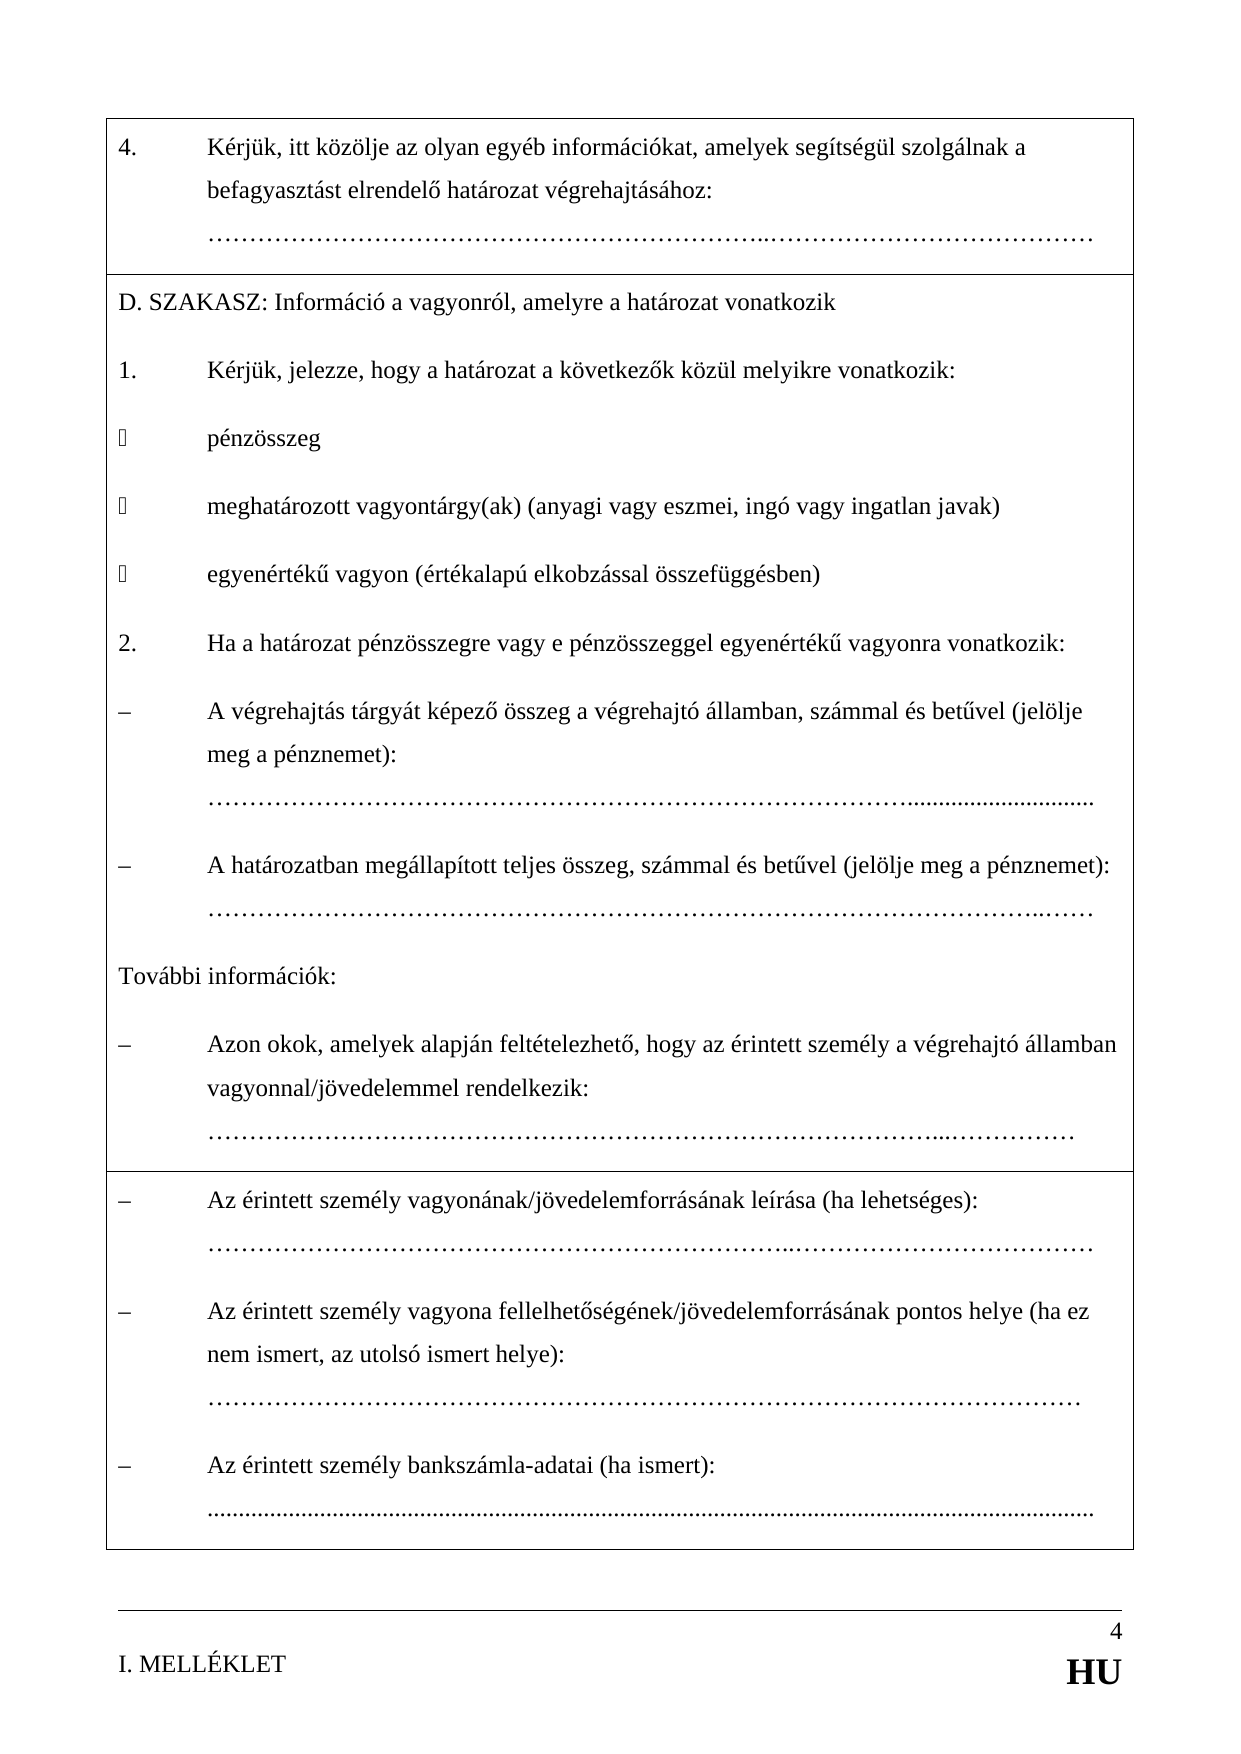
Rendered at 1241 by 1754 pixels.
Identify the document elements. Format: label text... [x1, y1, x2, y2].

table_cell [107, 119, 1133, 273]
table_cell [107, 1172, 1133, 1549]
table_cell D. SZAKASZ: Információ a vagyonról, amelyre a határozat vonatkozik 1. Kérjük, jelezze, hogy a határozat a következők közül melyikre vonatkozik: pénzösszeg meghatározott vagyontárgy(ak) (anyagi vagy eszmei, ingó vagy ingatlan javak) egyenértékű vagyon (értékalapú elkobzással összefüggésben) 2. Ha a határozat pénzösszegre vagy e pénzösszeggel egyenértékű vagyonra vonatkozik: – A végrehajtás tárgyát képező összeg a végrehajtó államban, számmal és betűvel (jelölje meg a pénznemet): ………………………………………………………………………….............................. – A határozatban megállapított teljes összeg, számmal és betűvel (jelölje meg a pénznemet): ………………………………………………………………………………………..…… További információk: – Azon okok, amelyek alapján feltételezhető, hogy az érintett személy a végrehajtó államban vagyonnal/jövedelemmel rendelkezik: ……………………………………………………………………………...…………… [107, 275, 1133, 1171]
